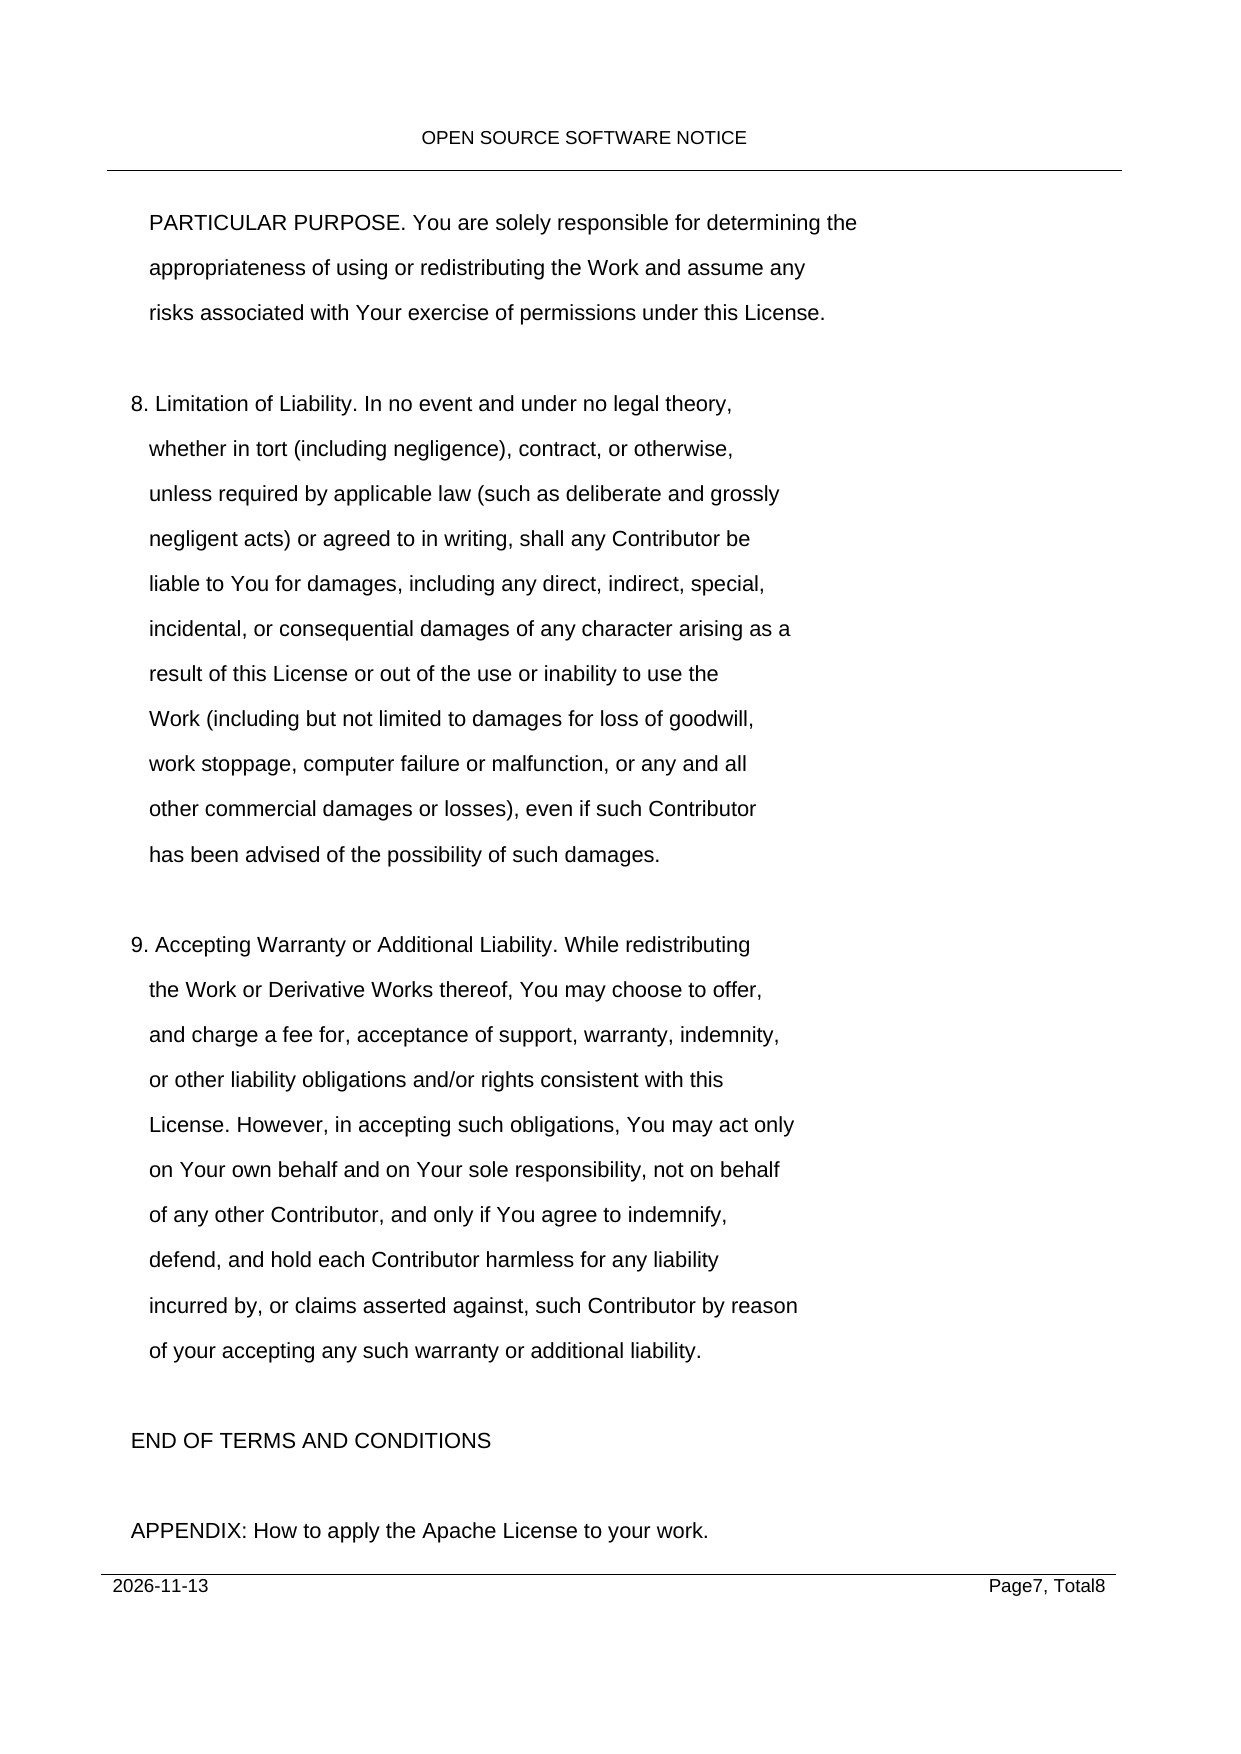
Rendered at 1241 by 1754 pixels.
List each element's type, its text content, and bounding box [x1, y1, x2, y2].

text incurred by, or claims asserted against, such Contributor by reason [112, 1289, 1128, 1321]
text liable to You for damages, including any direct, indirect, special, [112, 567, 1128, 600]
text work stoppage, computer failure or malfunction, or any and all [112, 748, 1128, 780]
text result of this License or out of the use or inability to use the [112, 657, 1128, 690]
text unless required by applicable law (such as deliberate and grossly [112, 477, 1128, 509]
text appropriateness of using or redistributing the Work and assume any [112, 251, 1128, 284]
text has been advised of the possibility of such damages. [112, 838, 1128, 870]
text negligent acts) or agreed to in writing, shall any Contributor be [112, 522, 1128, 554]
text 8. Limitation of Liability. In no event and under no legal theory, [112, 387, 1128, 419]
text of your accepting any such warranty or additional liability. [112, 1334, 1128, 1366]
text of any other Contributor, and only if You agree to indemnify, [112, 1199, 1128, 1231]
text PARTICULAR PURPOSE. You are solely responsible for determining the [112, 206, 1128, 239]
text risks associated with Your exercise of permissions under this License. [112, 297, 1128, 329]
text on Your own behalf and on Your sole responsibility, not on behalf [112, 1153, 1128, 1186]
text the Work or Derivative Works thereof, You may choose to offer, [112, 973, 1128, 1006]
text and charge a fee for, acceptance of support, warranty, indemnity, [112, 1018, 1128, 1051]
text APPENDIX: How to apply the Apache License to your work. [112, 1514, 1128, 1547]
text whether in tort (including negligence), contract, or otherwise, [112, 432, 1128, 464]
text other commercial damages or losses), even if such Contributor [112, 793, 1128, 825]
text Work (including but not limited to damages for loss of goodwill, [112, 702, 1128, 735]
text incidental, or consequential damages of any character arising as a [112, 612, 1128, 645]
text or other liability obligations and/or rights consistent with this [112, 1063, 1128, 1096]
text License. However, in accepting such obligations, You may act only [112, 1108, 1128, 1141]
text defend, and hold each Contributor harmless for any liability [112, 1244, 1128, 1276]
text END OF TERMS AND CONDITIONS [112, 1424, 1128, 1457]
text 9. Accepting Warranty or Additional Liability. While redistributing [112, 928, 1128, 961]
